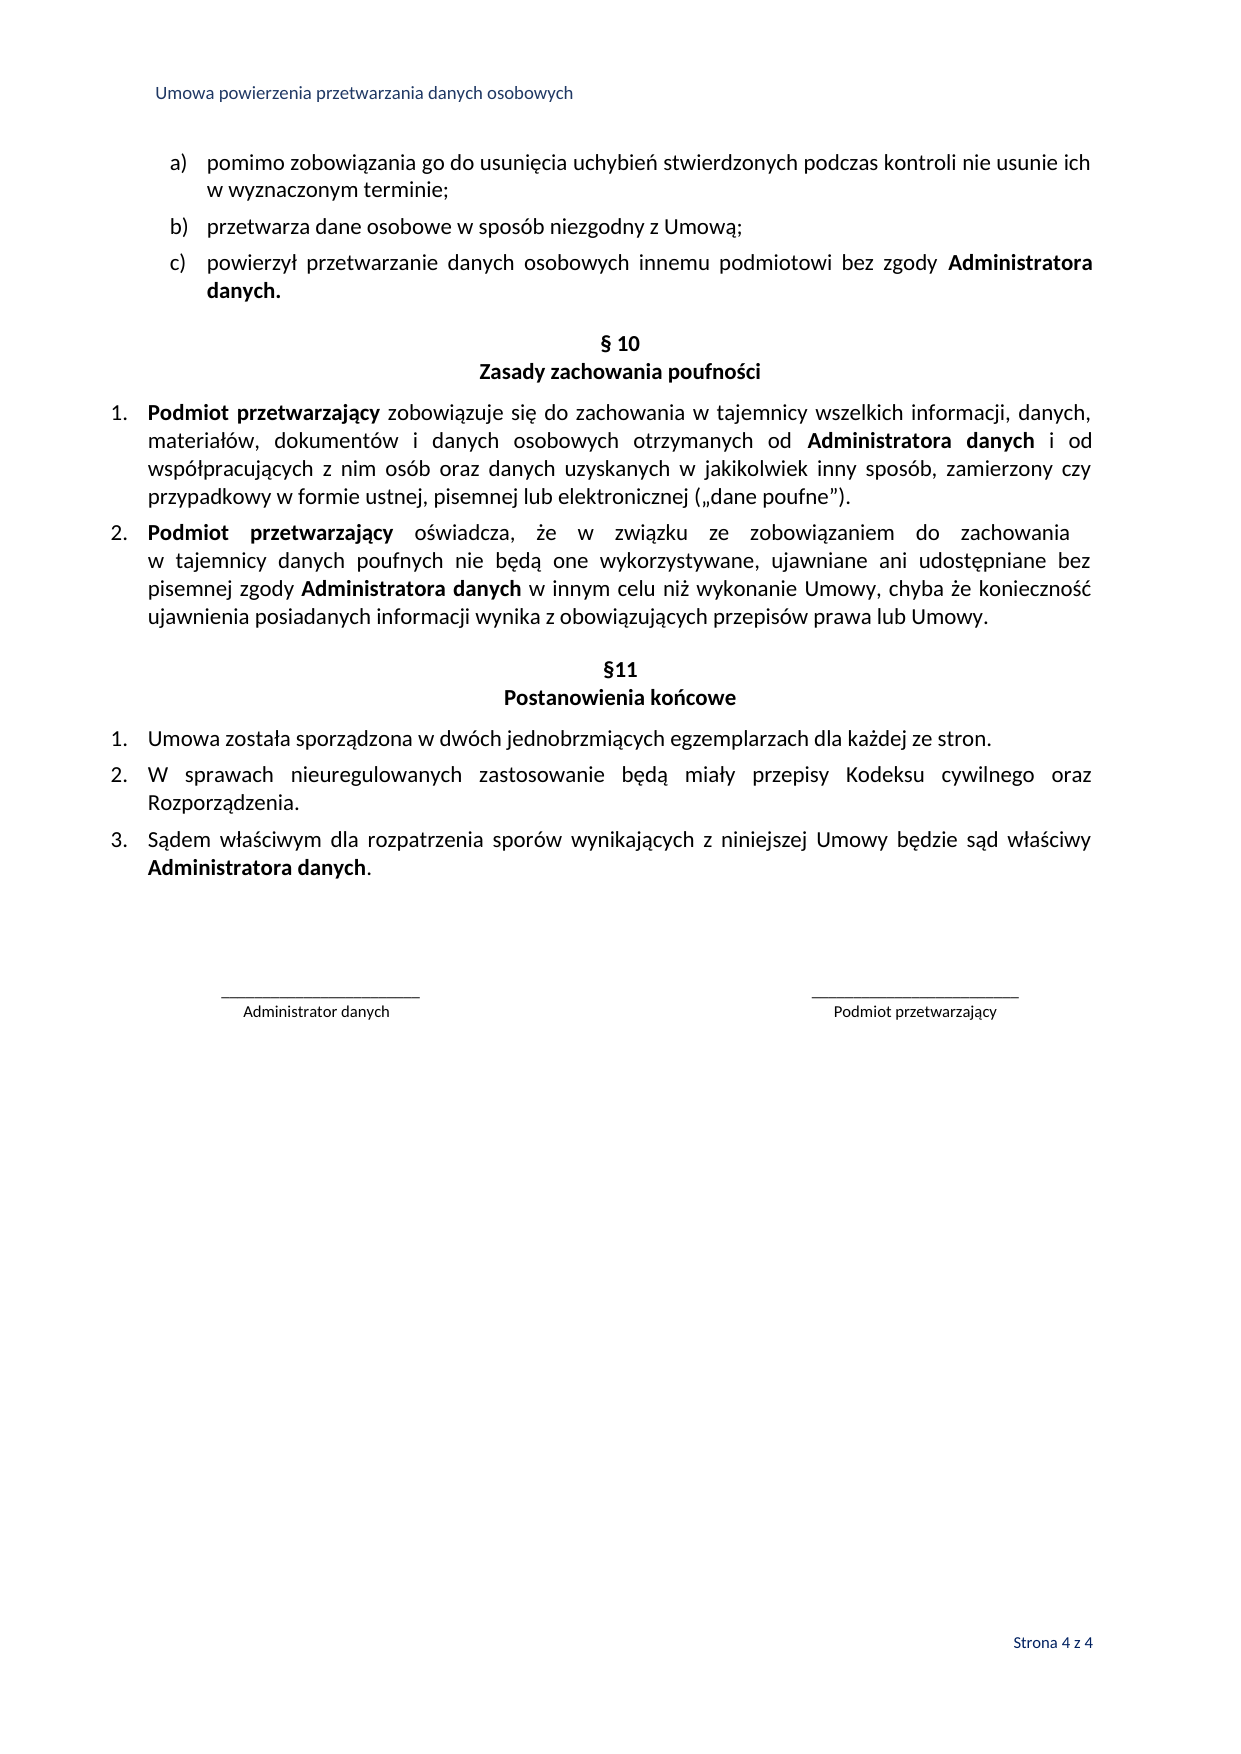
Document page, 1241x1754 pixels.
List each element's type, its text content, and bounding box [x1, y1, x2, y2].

list Podmiot przetwarzający zobowiązuje się do zachowania w tajemnicy wszelkich informacji, danych, materiałów, dokumentów i danych osobowych otrzymanych od Administratora danych i od współpracujących z nim osób oraz danych uzyskanych w jakikolwiek inny sposób, zamierzony czy przypadkowy w formie ustnej, pisemnej lub elektronicznej („dane poufne”). [110, 398, 1093, 510]
list pomimo zobowiązania go do usunięcia uchybień stwierdzonych podczas kontroli nie usunie ich w wyznaczonym terminie; [169, 148, 1093, 204]
list W sprawach nieuregulowanych zastosowanie będą miały przepisy Kodeksu cywilnego oraz Rozporządzenia. [110, 760, 1093, 816]
text Administrator danych Podmiot przetwarzający [148, 1001, 1093, 1021]
subtitle § 10 [148, 329, 1093, 357]
list Umowa została sporządzona w dwóch jednobrzmiących egzemplarzach dla każdej ze stron. [110, 724, 1093, 752]
subtitle Postanowienia końcowe [148, 683, 1093, 711]
list przetwarza dane osobowe w sposób niezgodny z Umową; [169, 212, 1093, 240]
text ________________________ _________________________ [148, 981, 1093, 1001]
list powierzył przetwarzanie danych osobowych innemu podmiotowi bez zgody Administratora danych. [169, 248, 1093, 304]
subtitle Zasady zachowania poufności [148, 357, 1093, 385]
list Sądem właściwym dla rozpatrzenia sporów wynikających z niniejszej Umowy będzie sąd właściwy Administratora danych. [110, 825, 1093, 881]
subtitle §11 [148, 655, 1093, 683]
list Podmiot przetwarzający oświadcza, że w związku ze zobowiązaniem do zachowania w tajemnicy danych poufnych nie będą one wykorzystywane, ujawniane ani udostępniane bez pisemnej zgody Administratora danych w innym celu niż wykonanie Umowy, chyba że konieczność ujawnienia posiadanych informacji wynika z obowiązujących przepisów prawa lub Umowy. [110, 518, 1093, 630]
